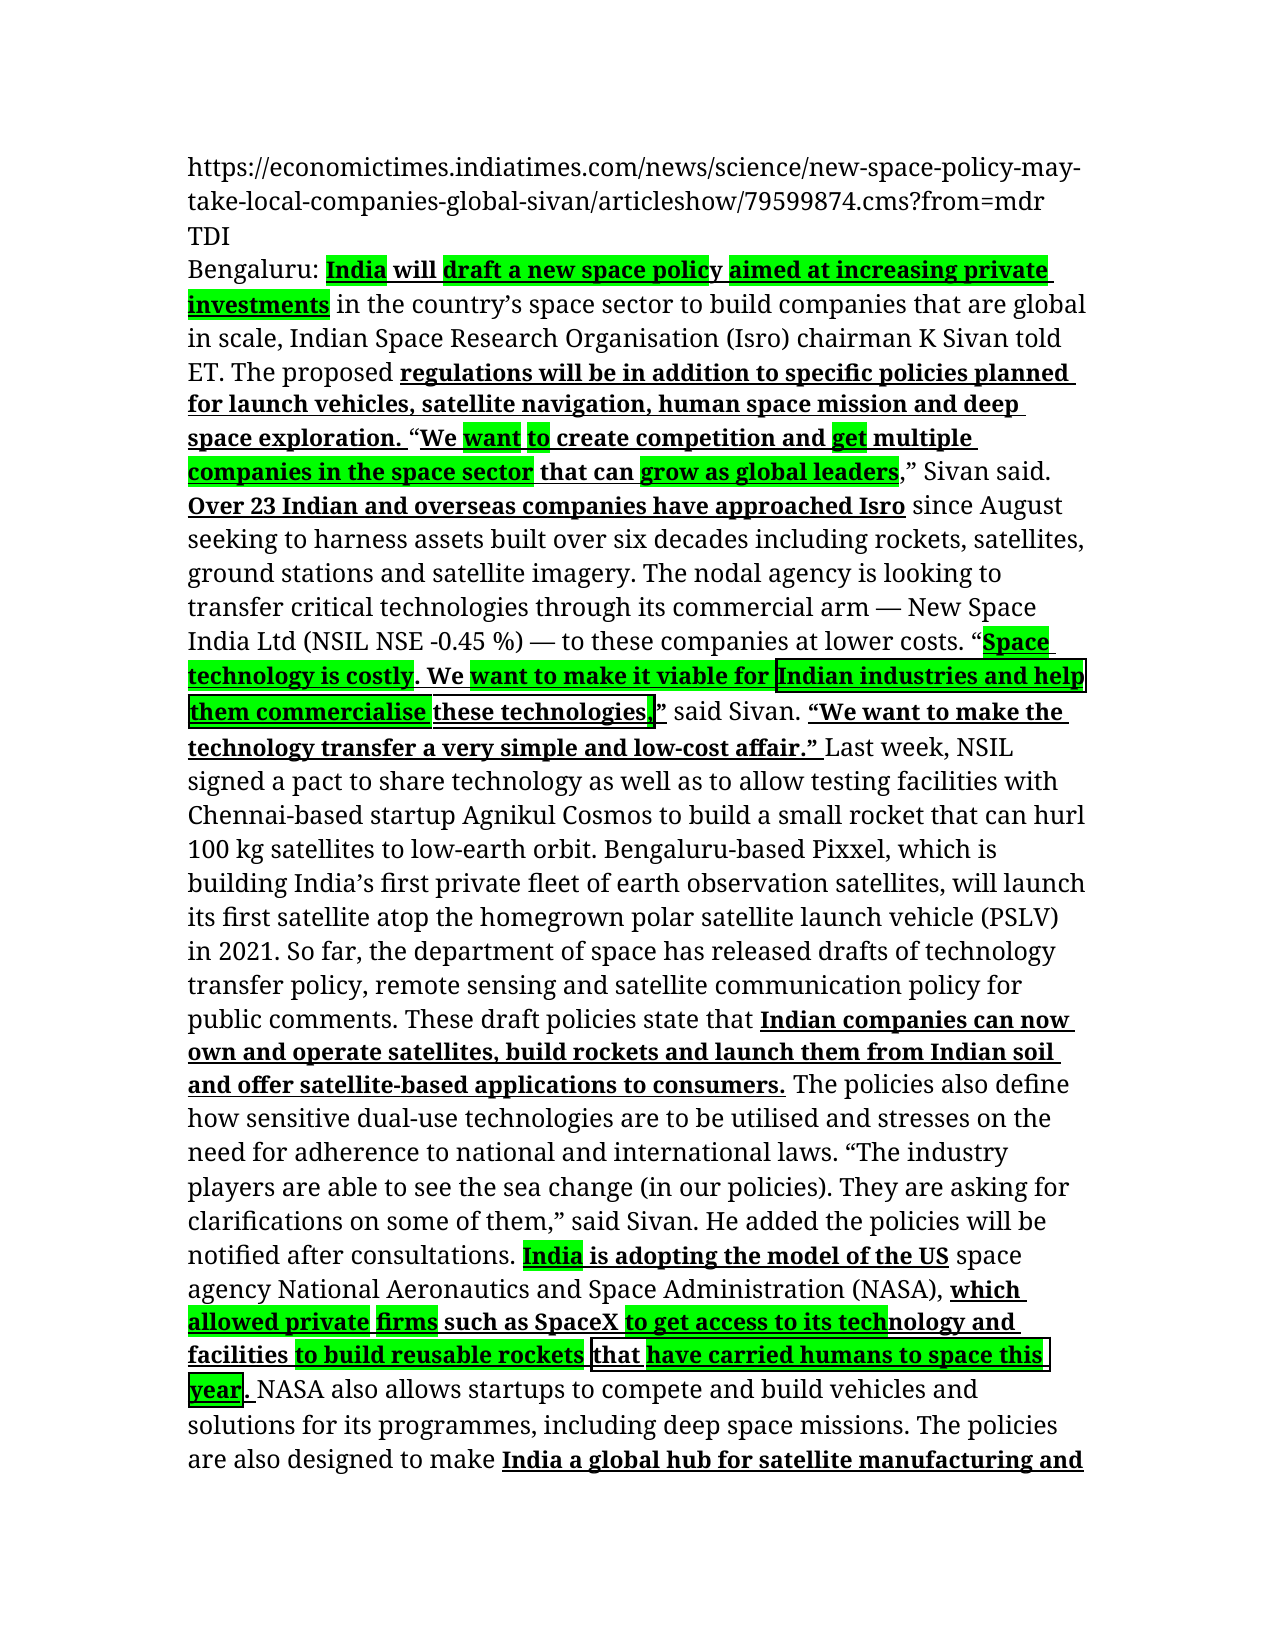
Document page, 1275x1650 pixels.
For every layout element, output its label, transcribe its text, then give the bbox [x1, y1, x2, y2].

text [187, 688, 1087, 1476]
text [187, 150, 1087, 252]
